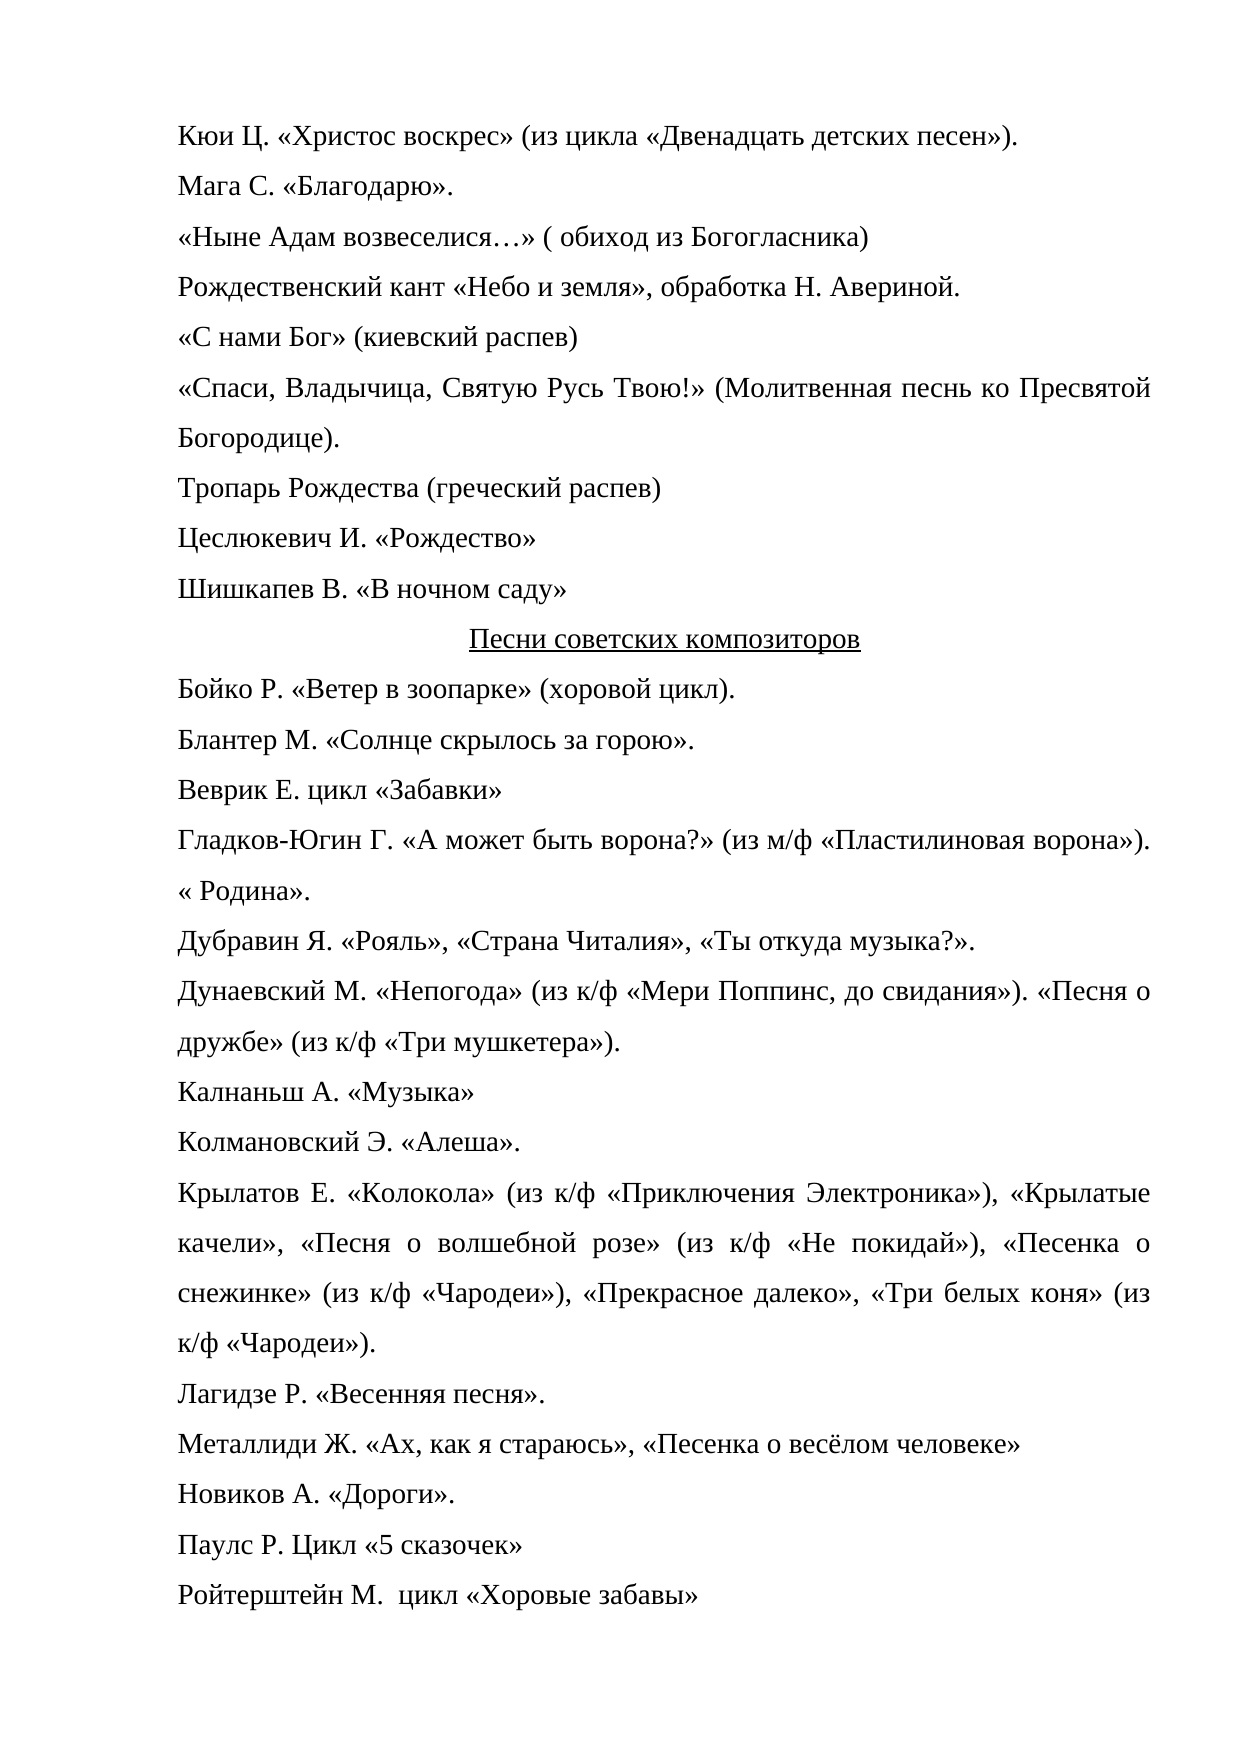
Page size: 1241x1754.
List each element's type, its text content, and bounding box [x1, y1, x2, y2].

text Калнаньш А. «Музыка» [177, 1074, 1152, 1108]
text Паулс Р. Цикл «5 сказочек» [177, 1527, 1152, 1560]
text Мага С. «Благодарю». [177, 168, 1152, 202]
text Блантер М. «Солнце скрылось за горою». [177, 722, 1152, 755]
text Гладков-Югин Г. «А может быть ворона?» (из м/ф «Пластилиновая ворона»). « Родина». [177, 822, 1152, 906]
text Дунаевский М. «Непогода» (из к/ф «Мери Поппинс, до свидания»). «Песня о дружбе» (из к/ф «Три мушкетера»). [177, 973, 1152, 1057]
text Кюи Ц. «Христос воскрес» (из цикла «Двенадцать детских песен»). [177, 118, 1152, 152]
text Колмановский Э. «Алеша». [177, 1124, 1152, 1158]
text Дубравин Я. «Рояль», «Страна Читалия», «Ты откуда музыка?». [177, 923, 1152, 957]
text Бойко Р. «Ветер в зоопарке» (хоровой цикл). [177, 672, 1152, 705]
text «Ныне Адам возвеселися…» ( обиход из Богогласника) [177, 219, 1152, 252]
text Цеслюкевич И. «Рождество» [177, 521, 1152, 554]
text Крылатов Е. «Колокола» (из к/ф «Приключения Электроника»), «Крылатые качели», «Песня о волшебной розе» (из к/ф «Не покидай»), «Песенка о снежинке» (из к/ф «Чародеи»), «Прекрасное далеко», «Три белых коня» (из к/ф «Чародеи»). [177, 1175, 1152, 1359]
text Рождественский кант «Небо и земля», обработка Н. Авериной. [177, 269, 1152, 303]
text Металлиди Ж. «Ах, как я стараюсь», «Песенка о весёлом человеке» [177, 1426, 1152, 1460]
text Ройтерштейн М. цикл «Хоровые забавы» [177, 1577, 1152, 1611]
text «С нами Бог» (киевский распев) [177, 319, 1152, 353]
text Песни советских композиторов [177, 621, 1152, 655]
text Тропарь Рождества (греческий распев) [177, 470, 1152, 504]
text Веврик Е. цикл «Забавки» [177, 772, 1152, 806]
text Новиков А. «Дороги». [177, 1477, 1152, 1510]
text Шишкапев В. «В ночном саду» [177, 571, 1152, 604]
text «Спаси, Владычица, Святую Русь Твою!» (Молитвенная песнь ко Пресвятой Богородице). [177, 370, 1152, 453]
text Лагидзе Р. «Весенняя песня». [177, 1376, 1152, 1409]
